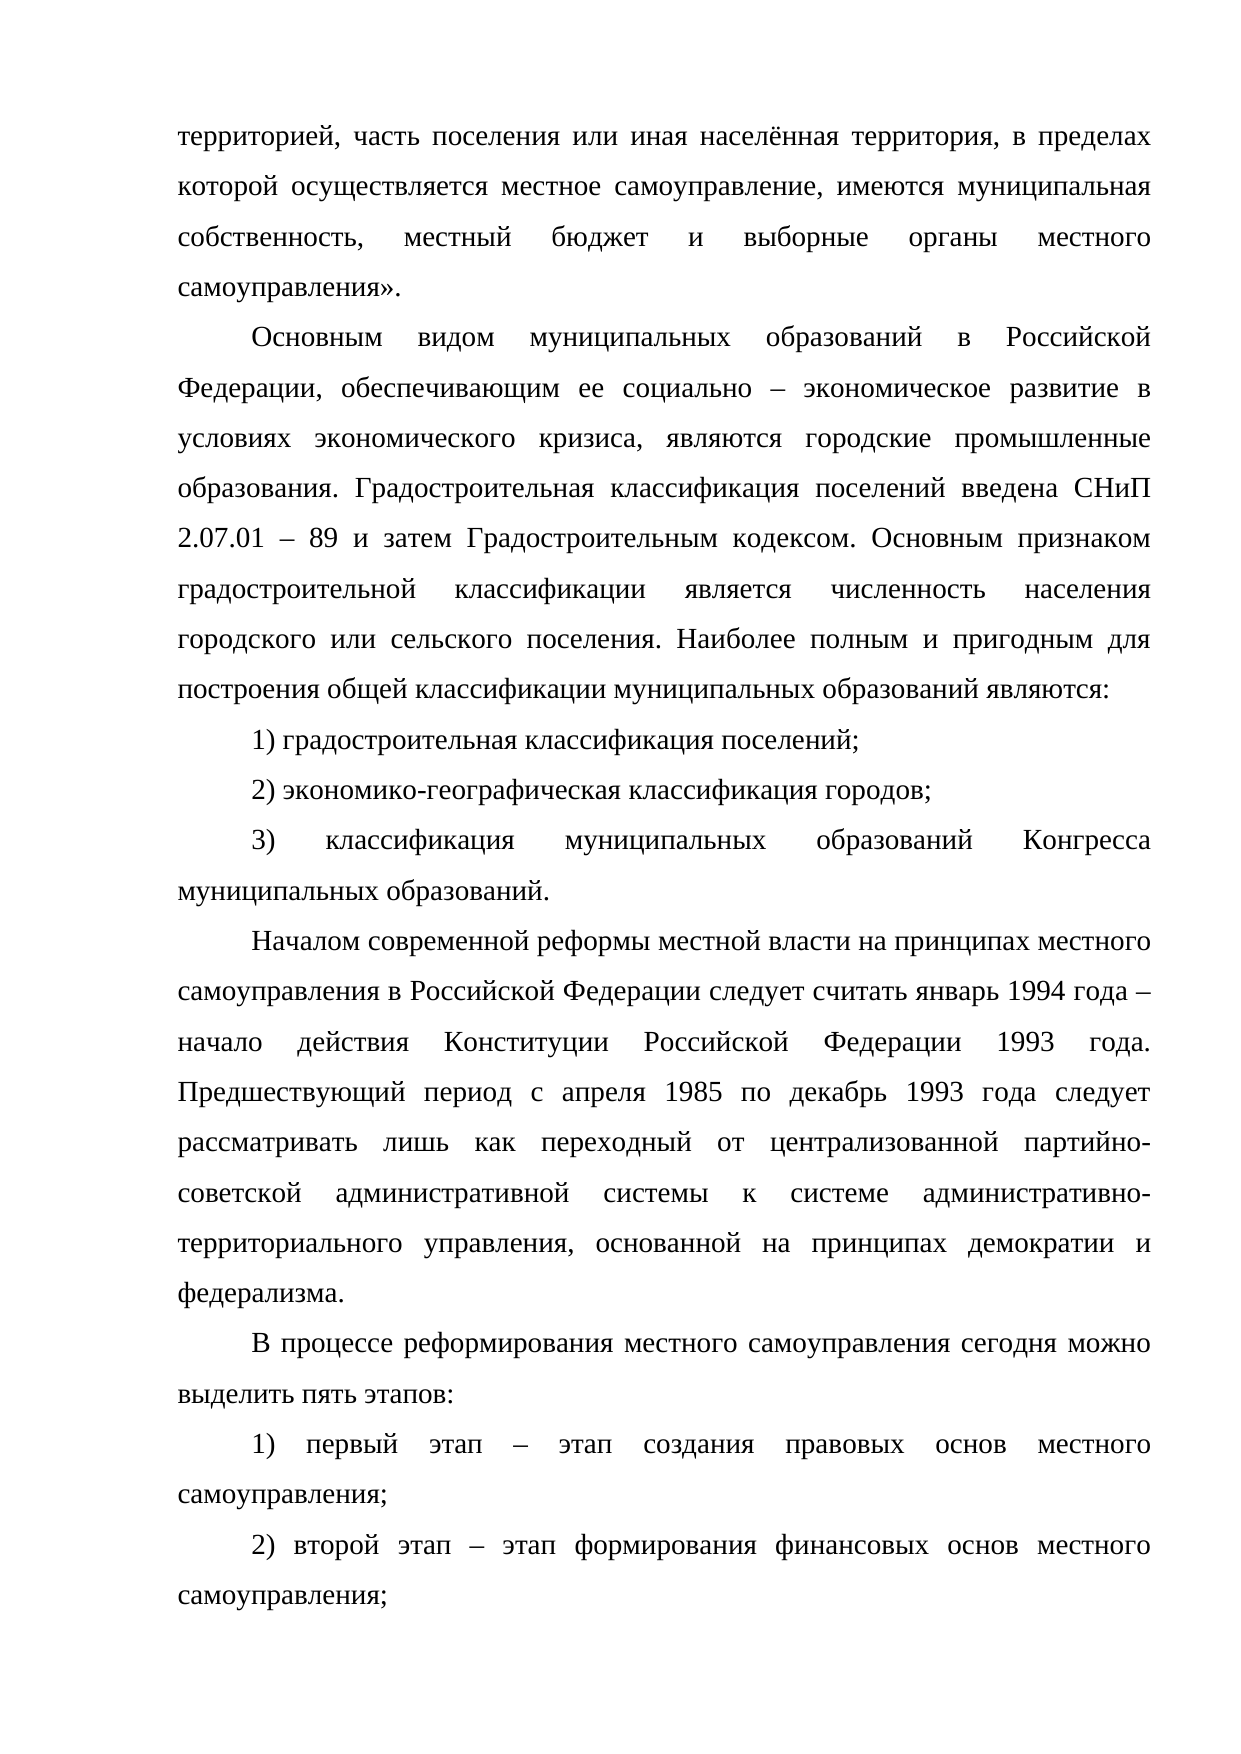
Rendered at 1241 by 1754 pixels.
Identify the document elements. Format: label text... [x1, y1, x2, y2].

text 2) экономико-географическая классификация городов; [177, 772, 1152, 806]
text В процессе реформирования местного самоуправления сегодня можно выделить пять этапов: [177, 1326, 1152, 1409]
text Началом современной реформы местной власти на принципах местного самоуправления в Российской Федерации следует считать январь 1994 года – начало действия Конституции Российской Федерации 1993 года. Предшествующий период с апреля 1985 по декабрь 1993 года следует рассматривать лишь как переходный от централизованной партийно-советской административной системы к системе административно-территориального управления, основанной на принципах демократии и федерализма. [177, 923, 1152, 1309]
text 1) градостроительная классификация поселений; [177, 722, 1152, 755]
text 2) второй этап – этап формирования финансовых основ местного самоуправления; [177, 1527, 1152, 1611]
text 1) первый этап – этап создания правовых основ местного самоуправления; [177, 1426, 1152, 1510]
text Основным видом муниципальных образований в Российской Федерации, обеспечивающим ее социально – экономическое развитие в условиях экономического кризиса, являются городские промышленные образования. Градостроительная классификация поселений введена СНиП 2.07.01 – 89 и затем Градостроительным кодексом. Основным признаком градостроительной классификации является численность населения городского или сельского поселения. Наиболее полным и пригодным для построения общей классификации муниципальных образований являются: [177, 319, 1152, 705]
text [177, 118, 1152, 303]
text 3) классификация муниципальных образований Конгресса муниципальных образований. [177, 822, 1152, 906]
